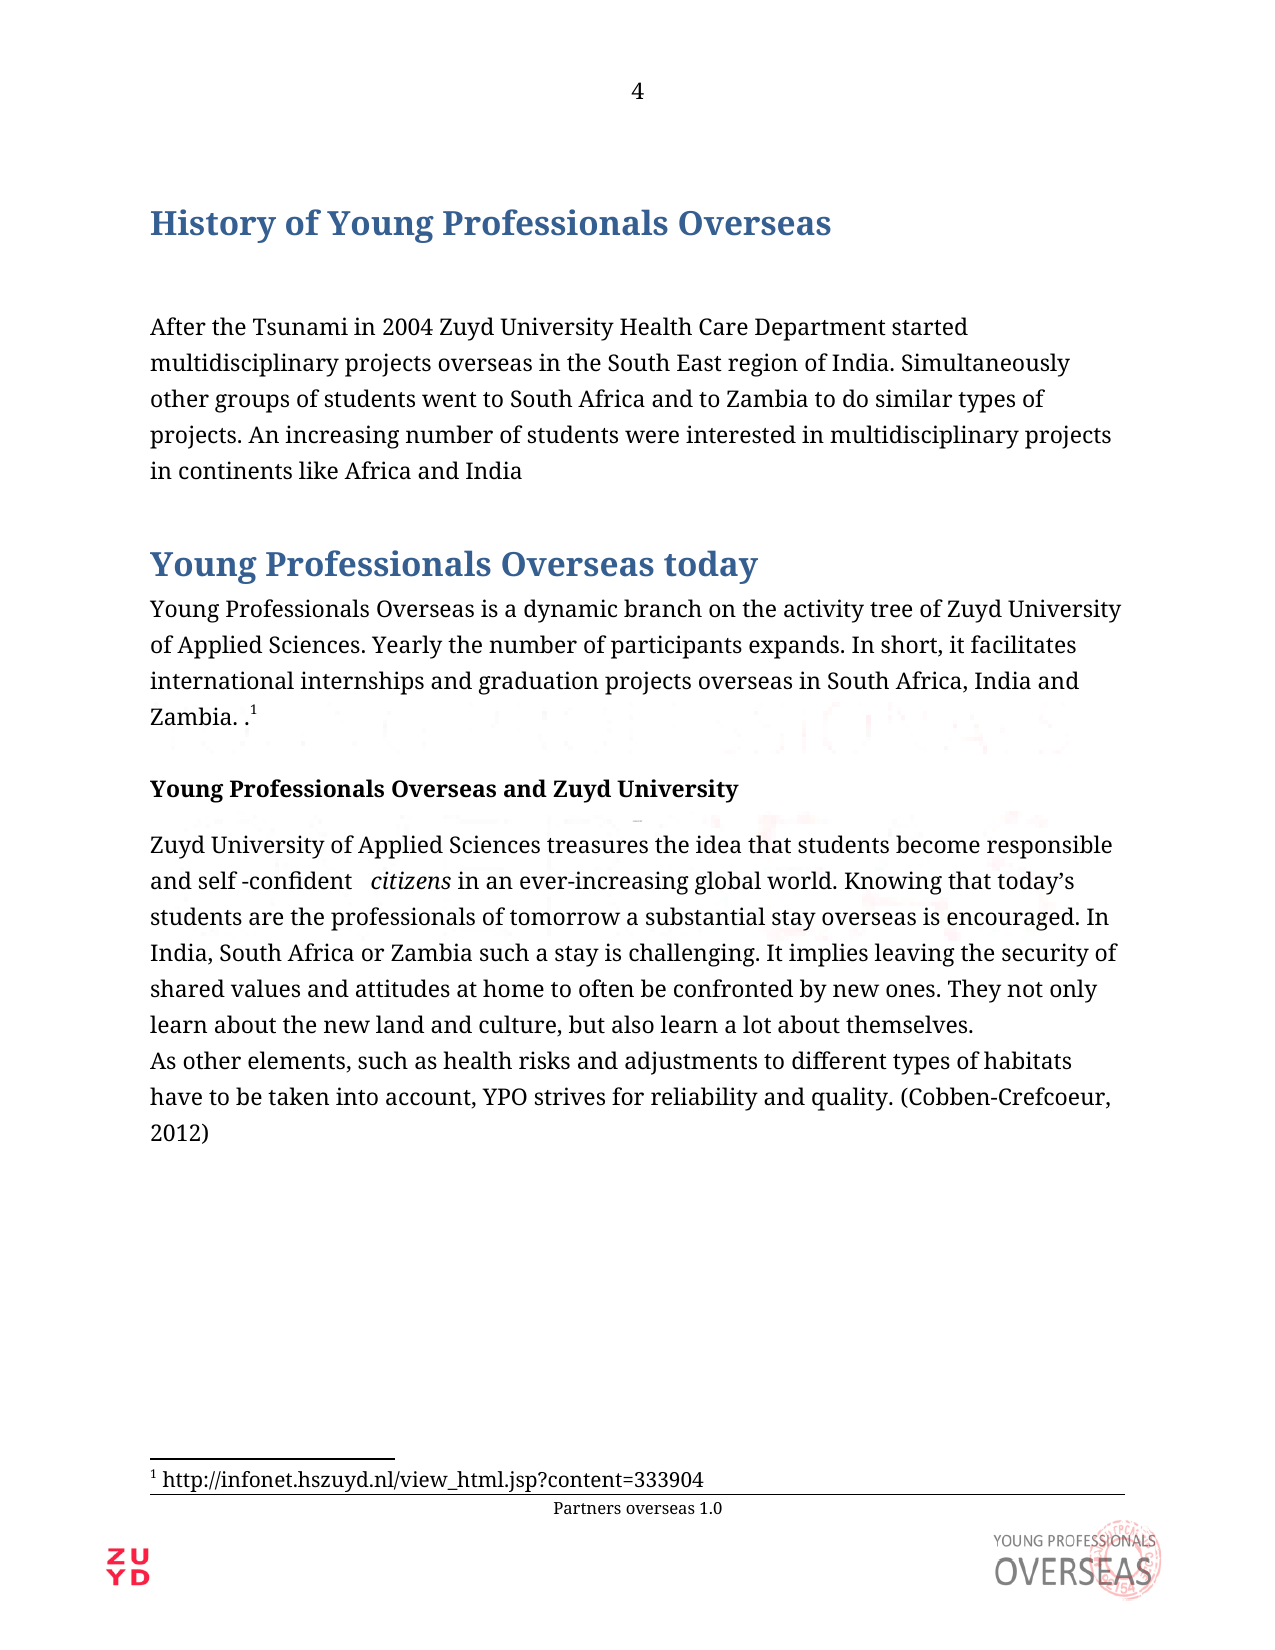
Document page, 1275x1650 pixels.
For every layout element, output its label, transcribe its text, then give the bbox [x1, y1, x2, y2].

text After the Tsunami in 2004 Zuyd University Health Care Department started multidisciplinary projects overseas in the South East region of India. Simultaneously other groups of students went to South Africa and to Zambia to do similar types of projects. An increasing number of students were interested in multidisciplinary projects in continents like Africa and India [150, 311, 1125, 486]
picture [992, 1520, 1162, 1601]
picture [88, 1532, 168, 1601]
text Young Professionals Overseas is a dynamic branch on the activity tree of Zuyd University of Applied Sciences. Yearly the number of participants expands. In short, it facilitates international internships and graduation projects overseas in South Africa, India and Zambia. . [150, 593, 1125, 732]
text As other elements, such as health risks and adjustments to different types of habitats have to be taken into account, YPO strives for reliability and quality. [150, 1045, 1125, 1148]
subtitle Young Professionals Overseas today [150, 541, 1125, 586]
text Zuyd University of Applied Sciences treasures the idea that students become responsible and self -confident citizens in an ever-increasing global world. Knowing that today’s students are the professionals of tomorrow a substantial stay overseas is encouraged. In India, South Africa or Zambia such a stay is challenging. It implies leaving the security of shared values and attitudes at home to often be confronted by new ones. They not only learn about the new land and culture, but also learn a lot about themselves. [150, 829, 1125, 1040]
text Young Professionals Overseas and Zuyd University [150, 772, 1125, 804]
subtitle History of Young Professionals Overseas [150, 200, 1125, 245]
